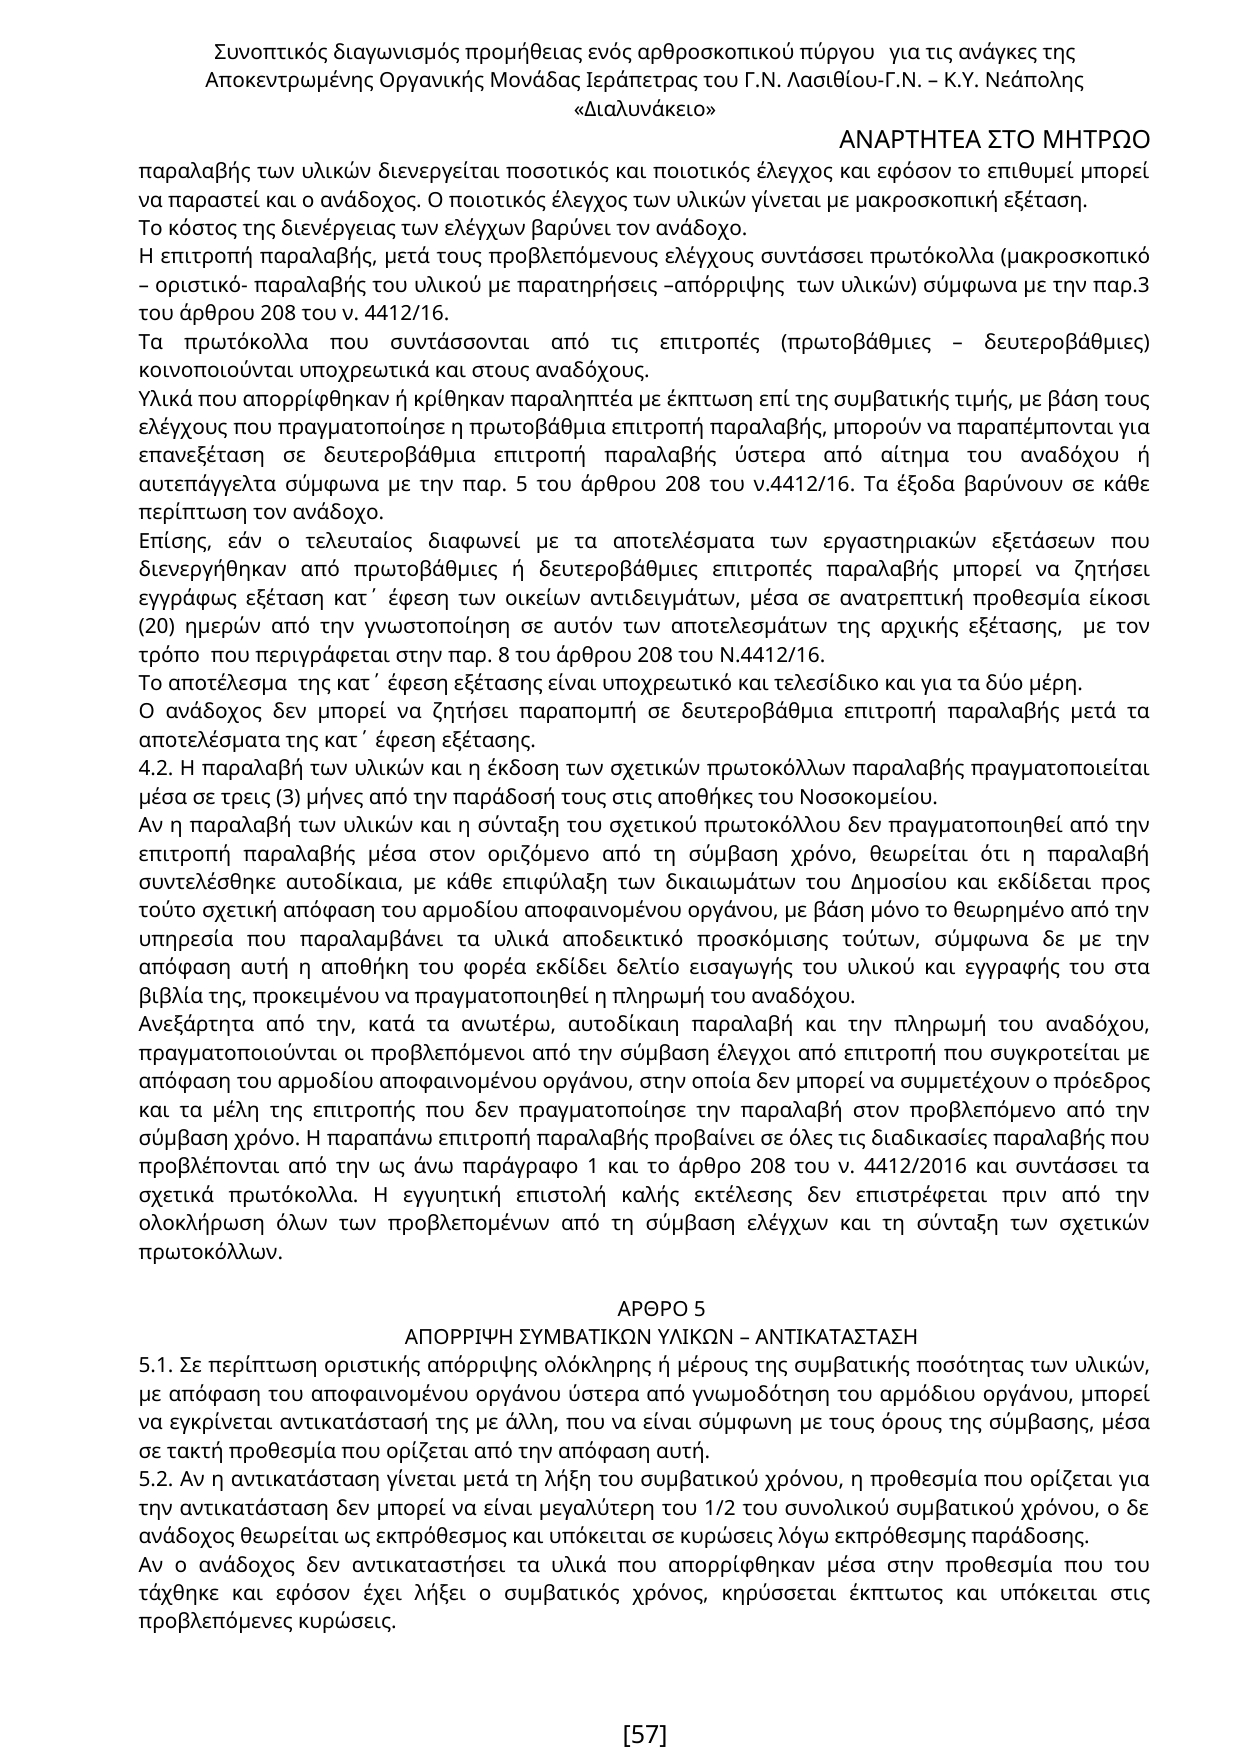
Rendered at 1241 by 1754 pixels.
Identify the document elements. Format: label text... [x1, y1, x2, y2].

text ΑΡΘΡΟ 5 [172, 1294, 1151, 1322]
text Το αποτέλεσμα της κατ΄ έφεση εξέτασης είναι υποχρεωτικό και τελεσίδικο και για τα δύο μέρη. [138, 668, 1151, 697]
text Υλικά που απορρίφθηκαν ή κρίθηκαν παραληπτέα με έκπτωση επί της συμβατικής τιμής, με βάση τους ελέγχους που πραγματοποίησε η πρωτοβάθμια επιτροπή παραλαβής, μπορούν να παραπέμπονται για επανεξέταση σε δευτεροβάθμια επιτροπή παραλαβής ύστερα από αίτημα του αναδόχου ή αυτεπάγγελτα σύμφωνα με την παρ. 5 του άρθρου 208 του ν.4412/16. Τα έξοδα βαρύνουν σε κάθε περίπτωση τον ανάδοχο. [138, 384, 1151, 526]
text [138, 156, 1151, 213]
text Επίσης, εάν ο τελευταίος διαφωνεί με τα αποτελέσματα των εργαστηριακών εξετάσεων που διενεργήθηκαν από πρωτοβάθμιες ή δευτεροβάθμιες επιτροπές παραλαβής μπορεί να ζητήσει εγγράφως εξέταση κατ΄ έφεση των οικείων αντιδειγμάτων, μέσα σε ανατρεπτική προθεσμία είκοσι (20) ημερών από την γνωστοποίηση σε αυτόν των αποτελεσμάτων της αρχικής εξέτασης, με τον τρόπο που περιγράφεται στην παρ. 8 του άρθρου 208 του Ν.4412/16. [138, 526, 1151, 668]
text Ανεξάρτητα από την, κατά τα ανωτέρω, αυτοδίκαιη παραλαβή και την πληρωμή του αναδόχου, πραγματοποιούνται οι προβλεπόμενοι από την σύμβαση έλεγχοι από επιτροπή που συγκροτείται με απόφαση του αρμοδίου αποφαινομένου οργάνου, στην οποία δεν μπορεί να συμμετέχουν ο πρόεδρος και τα μέλη της επιτροπής που δεν πραγματοποίησε την παραλαβή στον προβλεπόμενο από την σύμβαση χρόνο. Η παραπάνω επιτροπή παραλαβής προβαίνει σε όλες τις διαδικασίες παραλαβής που προβλέπονται από την ως άνω παράγραφο 1 και το άρθρο 208 του ν. 4412/2016 και συντάσσει τα σχετικά πρωτόκολλα. Η εγγυητική επιστολή καλής εκτέλεσης δεν επιστρέφεται πριν από την ολοκλήρωση όλων των προβλεπομένων από τη σύμβαση ελέγχων και τη σύνταξη των σχετικών πρωτοκόλλων. [138, 1009, 1151, 1265]
text 5.1. Σε περίπτωση οριστικής απόρριψης ολόκληρης ή μέρους της συμβατικής ποσότητας των υλικών, με απόφαση του αποφαινομένου οργάνου ύστερα από γνωμοδότηση του αρμόδιου οργάνου, μπορεί να εγκρίνεται αντικατάστασή της με άλλη, που να είναι σύμφωνη με τους όρους της σύμβασης, μέσα σε τακτή προθεσμία που ορίζεται από την απόφαση αυτή. [138, 1351, 1151, 1464]
text ΑΠΟΡΡΙΨΗ ΣΥΜΒΑΤΙΚΩΝ ΥΛΙΚΩΝ – ΑΝΤΙΚΑΤΑΣΤΑΣΗ [172, 1322, 1151, 1351]
text Το κόστος της διενέργειας των ελέγχων βαρύνει τον ανάδοχο. [138, 213, 1151, 242]
text Αν η παραλαβή των υλικών και η σύνταξη του σχετικού πρωτοκόλλου δεν πραγματοποιηθεί από την επιτροπή παραλαβής μέσα στον οριζόμενο από τη σύμβαση χρόνο, θεωρείται ότι η παραλαβή συντελέσθηκε αυτοδίκαια, με κάθε επιφύλαξη των δικαιωμάτων του Δημοσίου και εκδίδεται προς τούτο σχετική απόφαση του αρμοδίου αποφαινομένου οργάνου, με βάση μόνο το θεωρημένο από την υπηρεσία που παραλαμβάνει τα υλικά αποδεικτικό προσκόμισης τούτων, σύμφωνα δε με την απόφαση αυτή η αποθήκη του φορέα εκδίδει δελτίο εισαγωγής του υλικού και εγγραφής του στα βιβλία της, προκειμένου να πραγματοποιηθεί η πληρωμή του αναδόχου. [138, 810, 1151, 1009]
text 5.2. Αν η αντικατάσταση γίνεται μετά τη λήξη του συμβατικού χρόνου, η προθεσμία που ορίζεται για την αντικατάσταση δεν μπορεί να είναι μεγαλύτερη του 1/2 του συνολικού συμβατικού χρόνου, ο δε ανάδοχος θεωρείται ως εκπρόθεσμος και υπόκειται σε κυρώσεις λόγω εκπρόθεσμης παράδοσης. Αν ο ανάδοχος δεν αντικαταστήσει τα υλικά που απορρίφθηκαν μέσα στην προθεσμία που του τάχθηκε και εφόσον έχει λήξει ο συμβατικός χρόνος, κηρύσσεται έκπτωτος και υπόκειται στις προβλεπόμενες κυρώσεις. [138, 1464, 1151, 1635]
text 4.2. Η παραλαβή των υλικών και η έκδοση των σχετικών πρωτοκόλλων παραλαβής πραγματοποιείται μέσα σε τρεις (3) μήνες από την παράδοσή τους στις αποθήκες του Νοσοκομείου. [138, 753, 1151, 810]
text Η επιτροπή παραλαβής, μετά τους προβλεπόμενους ελέγχους συντάσσει πρωτόκολλα (μακροσκοπικό – οριστικό- παραλαβής του υλικού με παρατηρήσεις –απόρριψης των υλικών) σύμφωνα με την παρ.3 του άρθρου 208 του ν. 4412/16. [138, 242, 1151, 327]
text Ο ανάδοχος δεν μπορεί να ζητήσει παραπομπή σε δευτεροβάθμια επιτροπή παραλαβής μετά τα αποτελέσματα της κατ΄ έφεση εξέτασης. [138, 697, 1151, 753]
text Τα πρωτόκολλα που συντάσσονται από τις επιτροπές (πρωτοβάθμιες – δευτεροβάθμιες) κοινοποιούνται υποχρεωτικά και στους αναδόχους. [138, 327, 1151, 384]
